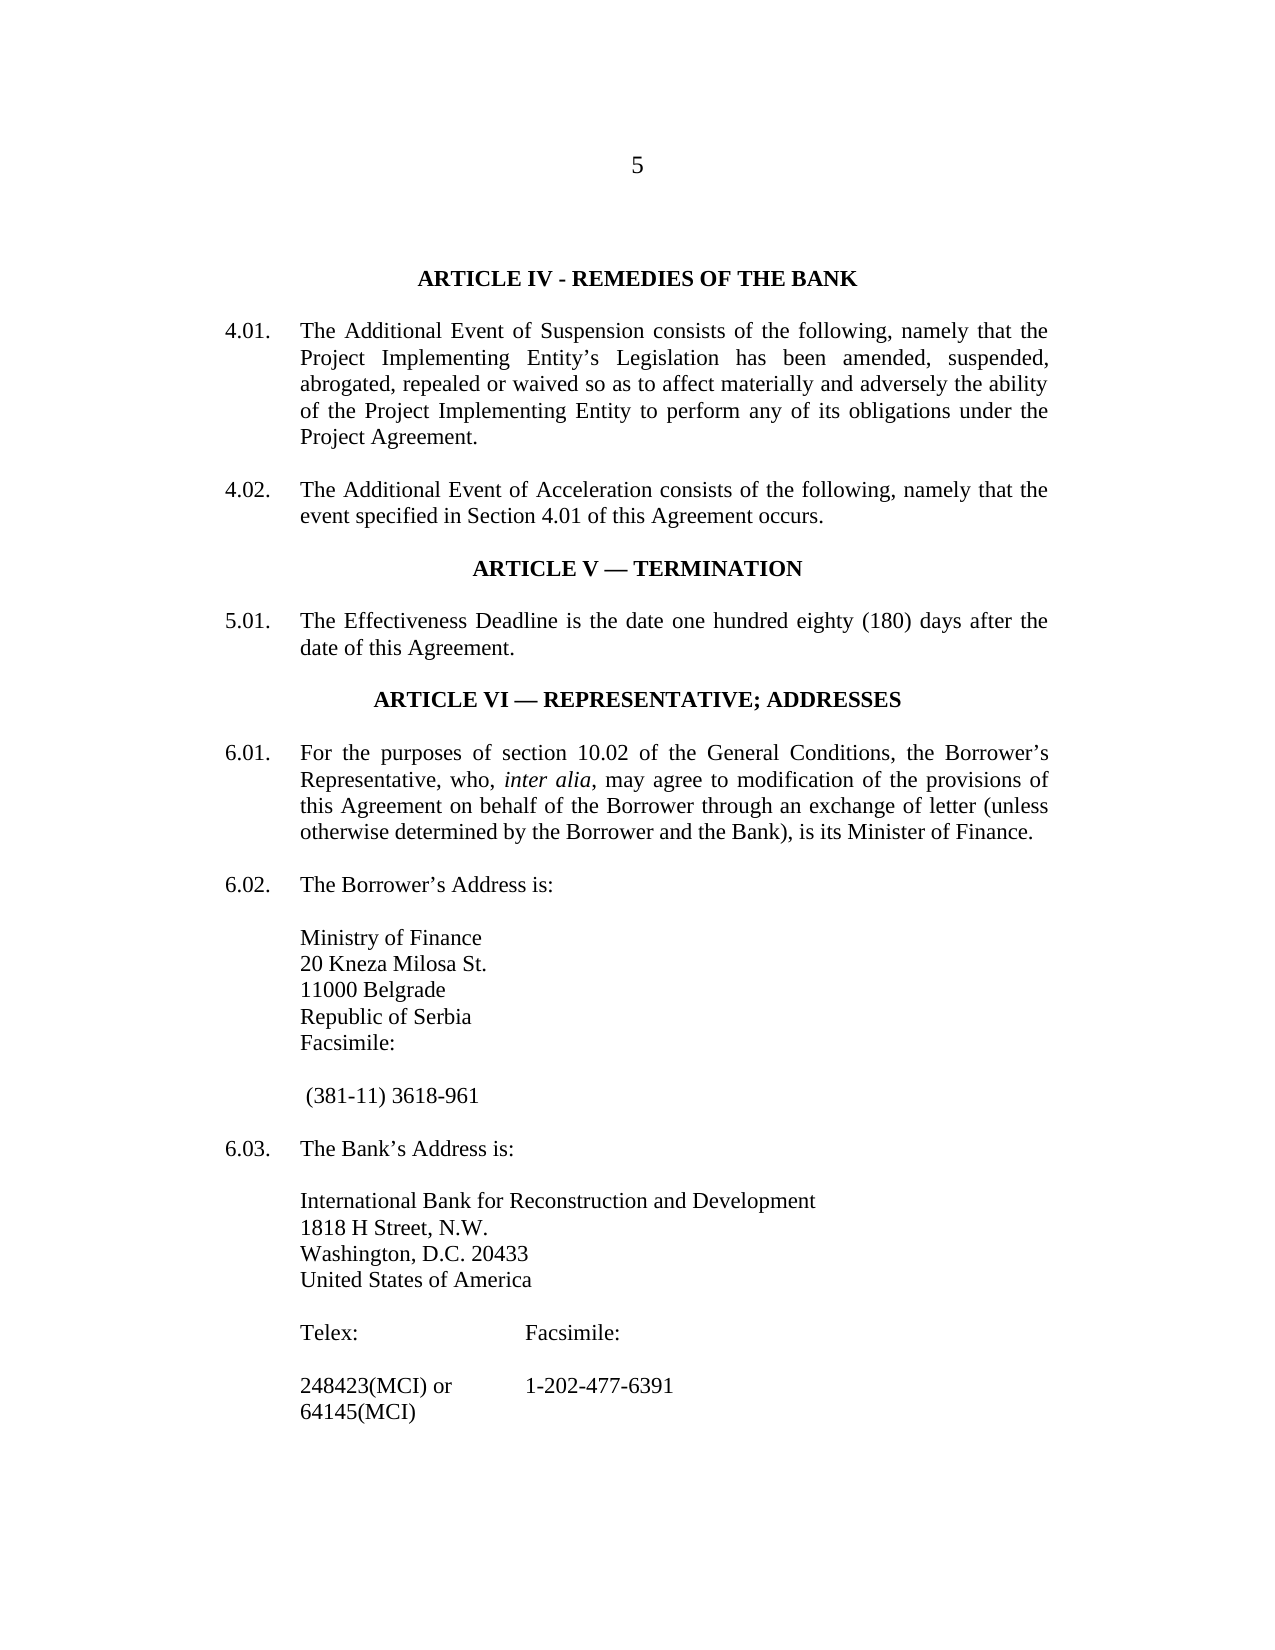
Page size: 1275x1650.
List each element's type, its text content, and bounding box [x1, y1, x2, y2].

text 6.02. The Borrower’s Address is: [225, 871, 1050, 897]
text Telex: Facsimile: [300, 1319, 1050, 1345]
text 248423(MCI) or 1-202-477-6391 [300, 1372, 1050, 1398]
subtitle ARTICLE IV - REMEDIES OF THE BANK [225, 265, 1050, 291]
text Facsimile: [225, 1029, 1050, 1056]
text International Bank for Reconstruction and Development [300, 1187, 1050, 1214]
text Ministry of Finance [225, 924, 1050, 950]
text 6.03. The Bank’s Address is: [225, 1134, 1050, 1161]
text (381-11) 3618-961 [225, 1082, 1050, 1108]
list The Additional Event of Acceleration consists of the following, namely that the event specified in Section 4.01 of this Agreement occurs. [225, 476, 1050, 528]
list The Additional Event of Suspension consists of the following, namely that the Project Implementing Entity’s Legislation has been amended, suspended, abrogated, repealed or waived so as to affect materially and adversely the ability of the Project Implementing Entity to perform any of its obligations under the Project Agreement. [225, 318, 1050, 449]
text . [225, 950, 1050, 976]
text 5.01. The Effectiveness Deadline is the date one hundred eighty (180) days after the date of this Agreement. [225, 607, 1050, 660]
text 64145(MCI) [225, 1398, 1050, 1424]
text 11000 [225, 976, 1050, 1003]
text ARTICLE V — TERMINATION [225, 555, 1050, 581]
text ARTICLE VI — REPRESENTATIVE; ADDRESSES [225, 687, 1050, 713]
text 6.01. For the purposes of section 10.02 of the General Conditions, the Borrower’s Representative, who, inter alia, may agree to modification of the provisions of this Agreement on behalf of the Borrower through an exchange of letter (unless otherwise determined by the Borrower and the Bank), is its Minister of Finance. [225, 739, 1050, 845]
